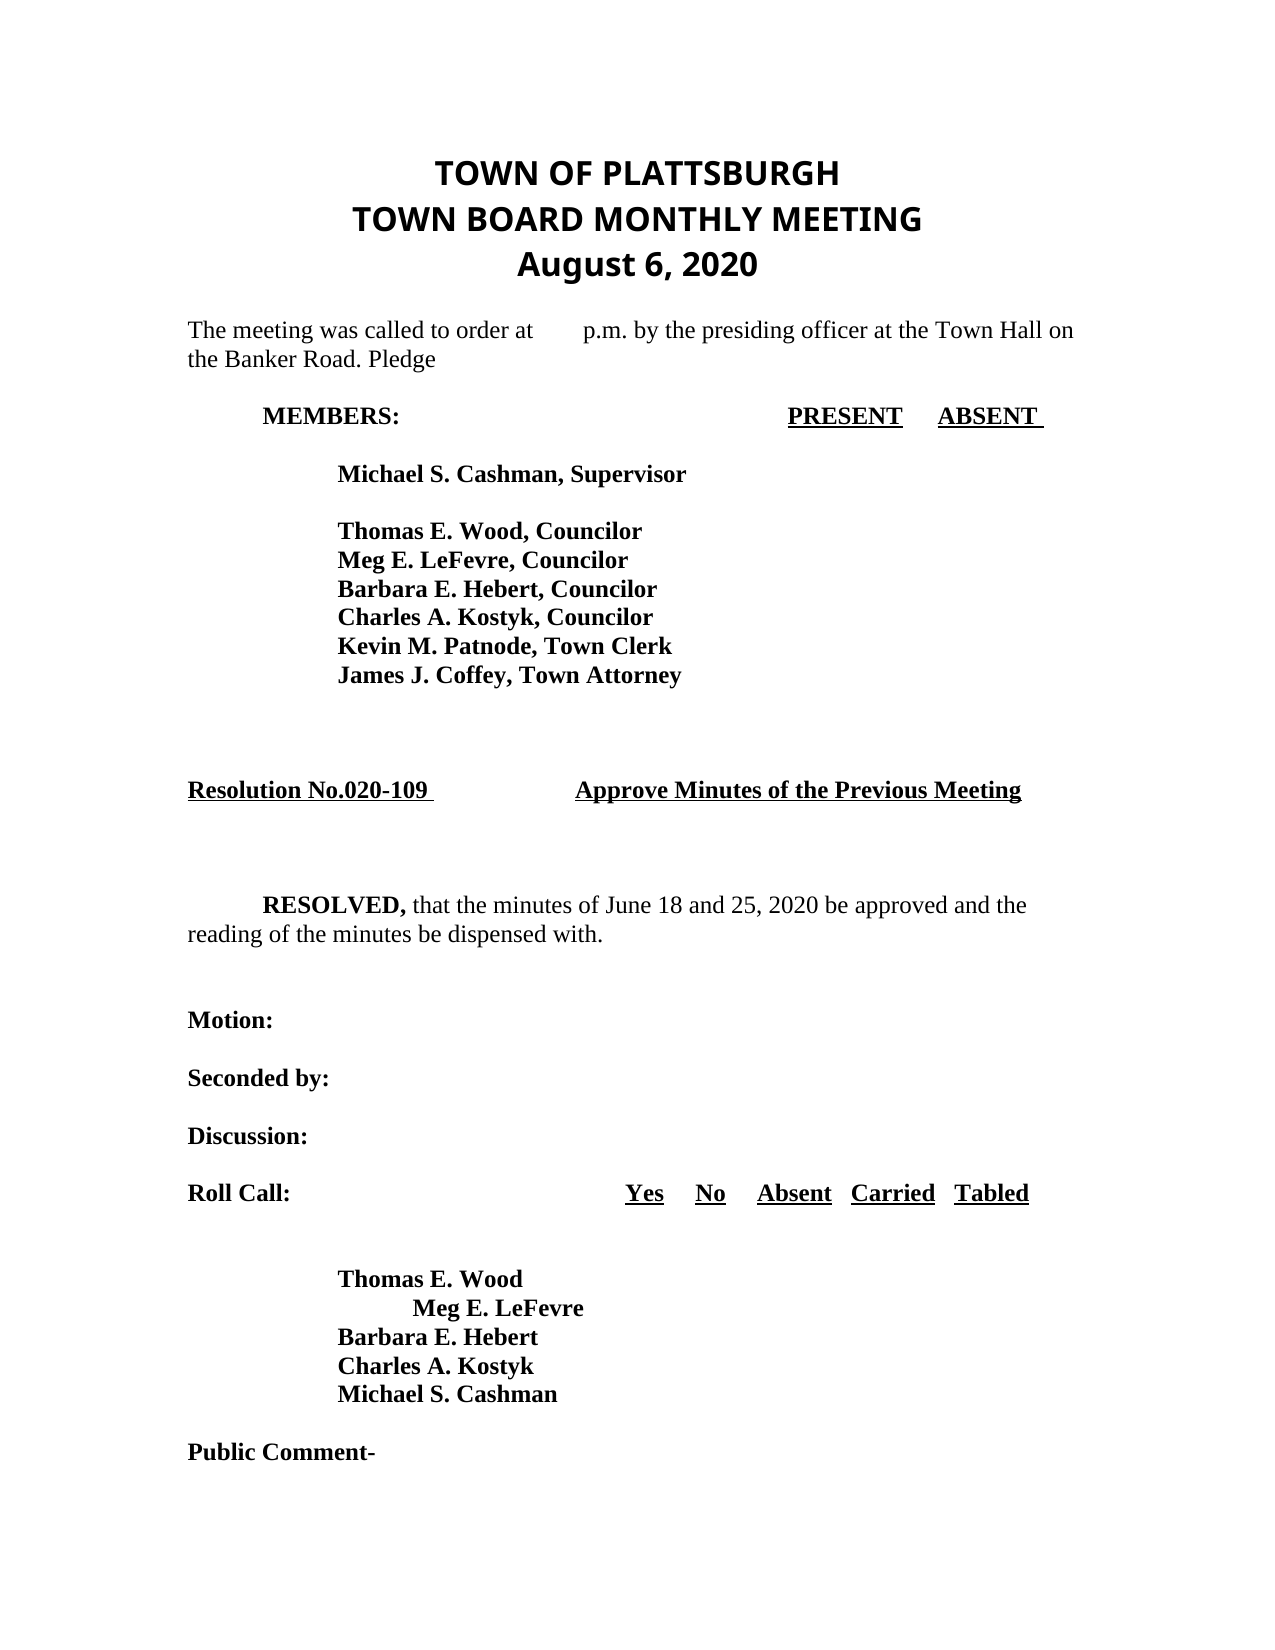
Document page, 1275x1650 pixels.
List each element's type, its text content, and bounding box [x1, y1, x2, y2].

text Charles A. Kostyk [187, 1351, 1087, 1379]
text Michael S. Cashman [187, 1379, 1087, 1408]
text James J. Coffey, Town Attorney [187, 660, 1087, 689]
text Resolution No.020-109 Approve Minutes of the Previous Meeting [187, 775, 1087, 804]
text Michael S. Cashman, Supervisor [337, 459, 1087, 516]
text August 6, 2020 [187, 241, 1087, 286]
text Meg E. LeFevre, Councilor [262, 545, 1087, 574]
text Roll Call: Yes No Absent Carried Tabled [187, 1178, 1087, 1207]
text RESOLVED, that the minutes of June 18 and 25, 2020 be approved and the reading of the minutes be dispensed with. [187, 890, 1087, 947]
text TOWN BOARD MONTHLY MEETING [187, 195, 1087, 241]
text Charles A. Kostyk, Councilor [262, 602, 1087, 631]
text MEMBERS: PRESENT ABSENT [262, 401, 1087, 430]
text Motion: [187, 1005, 1087, 1034]
subtitle Kevin M. Patnode, Town Clerk [187, 631, 1087, 660]
text Barbara E. Hebert, Councilor [262, 574, 1087, 602]
subtitle Thomas E. Wood, Councilor [262, 516, 1087, 545]
text Discussion: [187, 1121, 1087, 1149]
text Thomas E. Wood Meg E. LeFevre [187, 1264, 1087, 1322]
text Public Comment- [187, 1437, 1087, 1466]
text Barbara E. Hebert [187, 1322, 1087, 1351]
text Seconded by: [187, 1063, 1087, 1092]
text TOWN OF [187, 150, 1087, 195]
text The meeting was called to order at p.m. by the presiding officer at the Town Hall on the Banker Road. Pledge [187, 315, 1087, 372]
